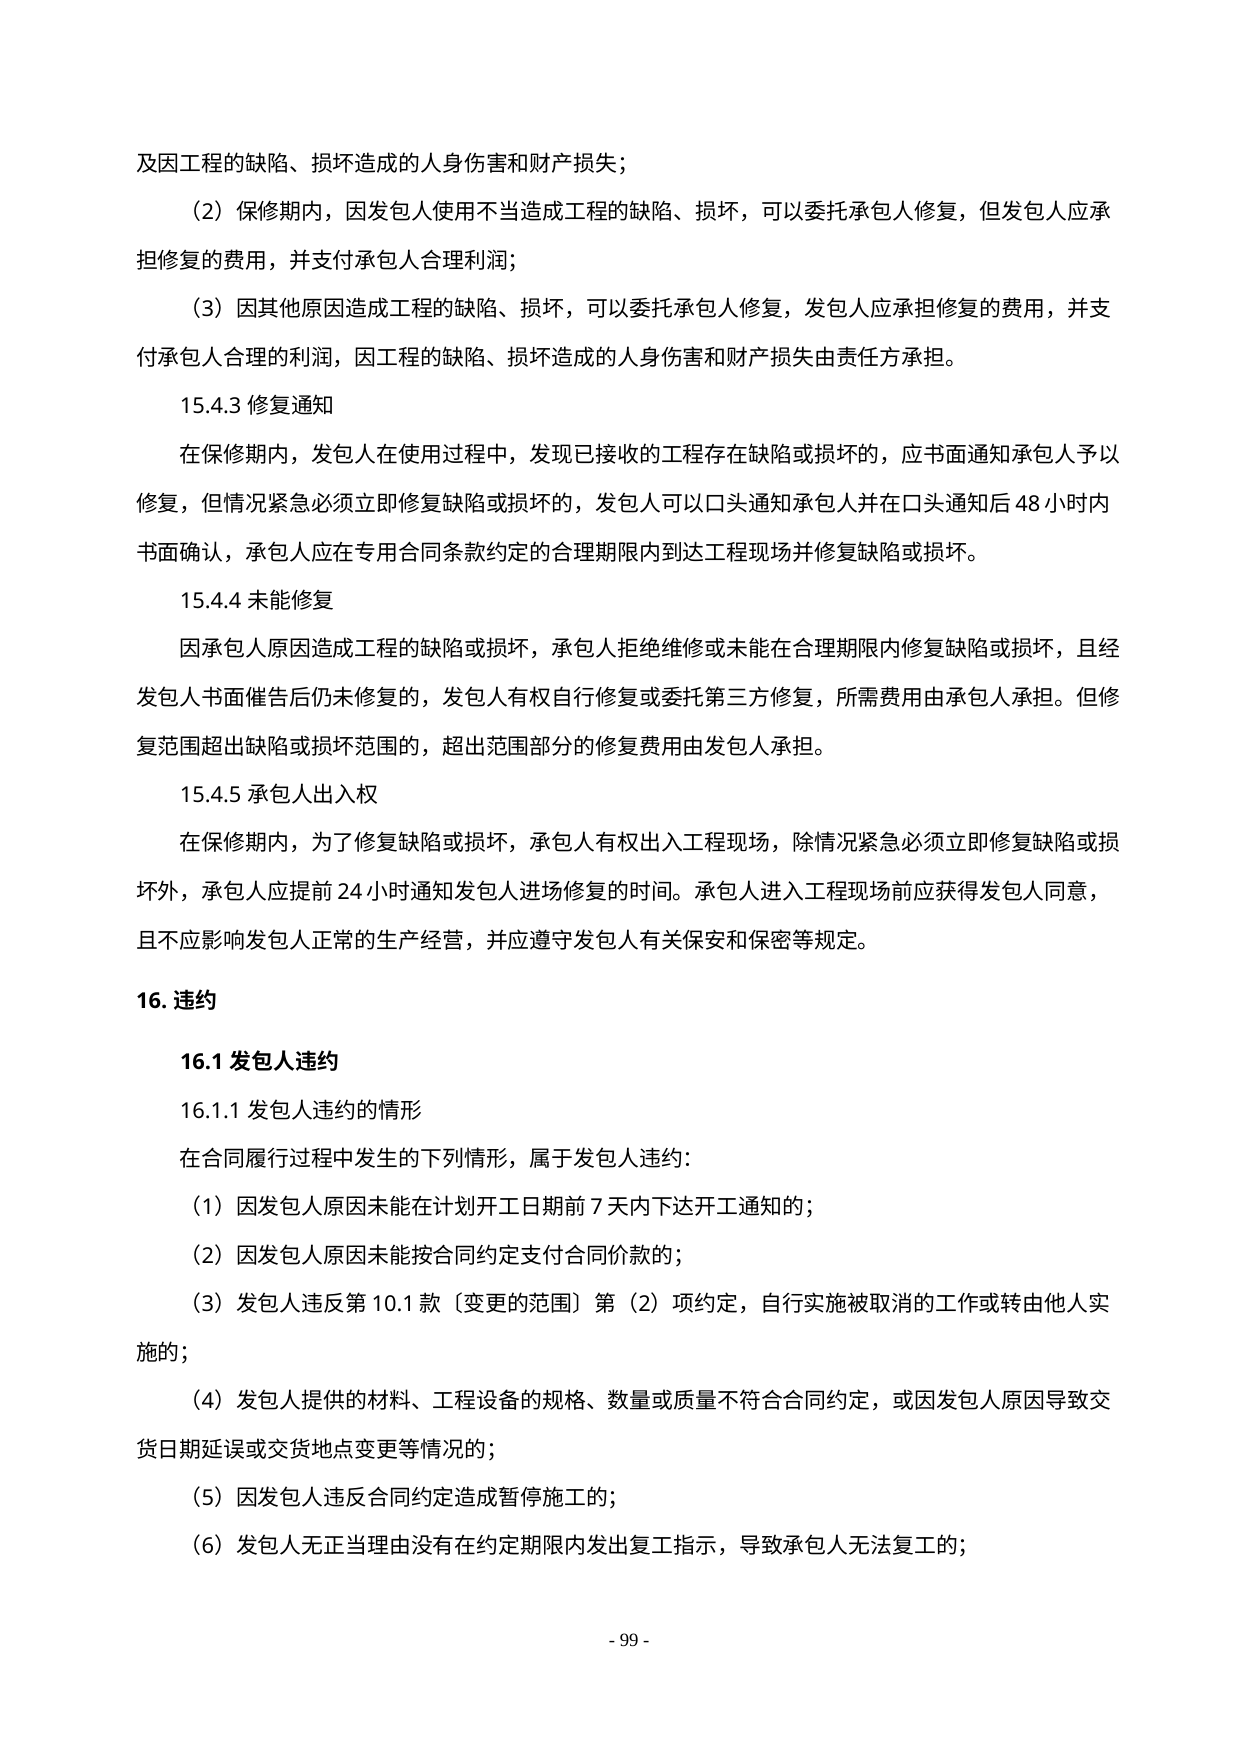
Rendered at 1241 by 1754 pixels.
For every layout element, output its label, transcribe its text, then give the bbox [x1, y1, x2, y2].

subtitle 16.1 发包人违约 [136, 1044, 1122, 1077]
text （5）因发包人违反合同约定造成暂停施工的； [136, 1480, 1122, 1512]
text （4）发包人提供的材料、工程设备的规格、数量或质量不符合合同约定，或因发包人原因导致交货日期延误或交货地点变更等情况的； [136, 1383, 1122, 1464]
text 在保修期内，为了修复缺陷或损坏，承包人有权出入工程现场，除情况紧急必须立即修复缺陷或损坏外，承包人应提前24小时通知发包人进场修复的时间。承包人进入工程现场前应获得发包人同意，且不应影响发包人正常的生产经营，并应遵守发包人有关保安和保密等规定。 [136, 825, 1122, 955]
text 16.1.1 发包人违约的情形 [136, 1092, 1122, 1125]
text 15.4.3 修复通知 [136, 388, 1122, 421]
text （1）因发包人原因未能在计划开工日期前7天内下达开工通知的； [136, 1189, 1122, 1222]
text （6）发包人无正当理由没有在约定期限内发出复工指示，导致承包人无法复工的； [136, 1528, 1122, 1561]
text （2）因发包人原因未能按合同约定支付合同价款的； [136, 1237, 1122, 1270]
text 因承包人原因造成工程的缺陷或损坏，承包人拒绝维修或未能在合理期限内修复缺陷或损坏，且经发包人书面催告后仍未修复的，发包人有权自行修复或委托第三方修复，所需费用由承包人承担。但修复范围超出缺陷或损坏范围的，超出范围部分的修复费用由发包人承担。 [136, 631, 1122, 761]
text 在保修期内，发包人在使用过程中，发现已接收的工程存在缺陷或损坏的，应书面通知承包人予以修复，但情况紧急必须立即修复缺陷或损坏的，发包人可以口头通知承包人并在口头通知后48小时内书面确认，承包人应在专用合同条款约定的合理期限内到达工程现场并修复缺陷或损坏。 [136, 437, 1122, 567]
text （3）因其他原因造成工程的缺陷、损坏，可以委托承包人修复，发包人应承担修复的费用，并支付承包人合理的利润，因工程的缺陷、损坏造成的人身伤害和财产损失由责任方承担。 [136, 291, 1122, 372]
text 在合同履行过程中发生的下列情形，属于发包人违约： [136, 1141, 1122, 1173]
text 15.4.5 承包人出入权 [136, 777, 1122, 809]
text （1）保修期内，因承包人原因造成工程的缺陷、损坏，承包人应负责修复，并承担修复的费用以及因工程的缺陷、损坏造成的人身伤害和财产损失； [136, 146, 1122, 178]
subtitle 16. 违约 [136, 983, 1122, 1016]
text 15.4.4 未能修复 [136, 582, 1122, 615]
text （2）保修期内，因发包人使用不当造成工程的缺陷、损坏，可以委托承包人修复，但发包人应承担修复的费用，并支付承包人合理利润； [136, 194, 1122, 275]
text （3）发包人违反第10.1款〔变更的范围〕第（2）项约定，自行实施被取消的工作或转由他人实施的； [136, 1286, 1122, 1367]
